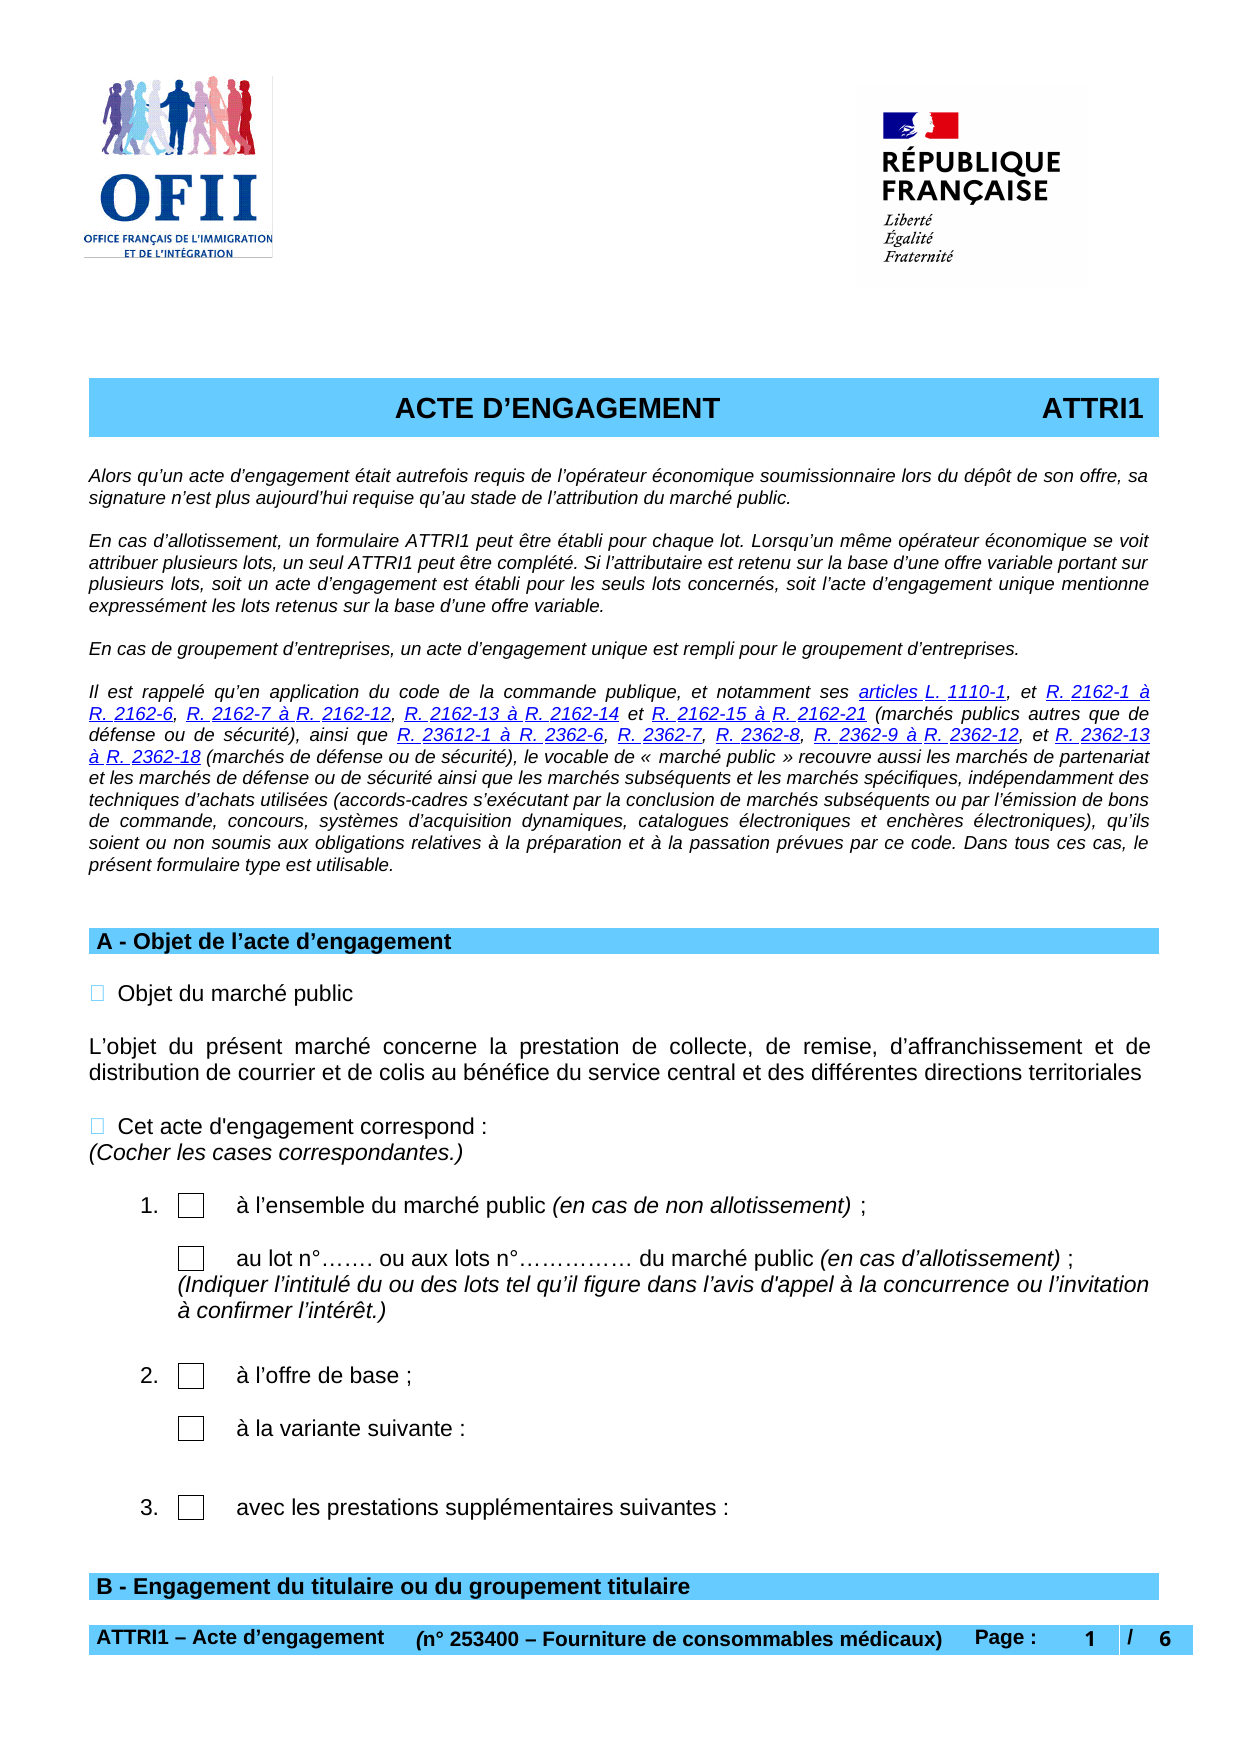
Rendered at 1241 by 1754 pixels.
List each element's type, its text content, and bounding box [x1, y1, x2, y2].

text à la variante suivante : [177, 1415, 1152, 1442]
picture [856, 86, 1087, 288]
text L’objet du présent marché concerne la prestation de collecte, de remise, d’affranchissement et de distribution de courrier et de colis au bénéfice du service central et des différentes directions territoriales [89, 1033, 1152, 1086]
text Il est rappelé qu’en application du code de la commande publique, et notamment ses articles L. 1110-1, et R. 2162-1 à R. 2162-6, R. 2162-7 à R. 2162-12, R. 2162-13 à R. 2162-14 et R. 2162-15 à R. 2162-21 (marchés publics autres que de défense ou de sécurité), ainsi que R. 23612-1 à R. 2362-6, R. 2362-7, R. 2362-8, R. 2362-9 à R. 2362-12, et R. 2362-13 à R. 2362-18 (marchés de défense ou de sécurité), le vocable de « marché public » recouvre aussi les marchés de partenariat et les marchés de défense ou de sécurité ainsi que les marchés subséquents et les marchés spécifiques, indépendamment des techniques d’achats utilisées (accords-cadres s’exécutant par la conclusion de marchés subséquents ou par l’émission de bons de commande, concours, systèmes d’acquisition dynamiques, catalogues électroniques et enchères électroniques), qu’ils soient ou non soumis aux obligations relatives à la préparation et à la passation prévues par ce code. Dans tous ces cas, le présent formulaire type est utilisable. [89, 681, 1152, 875]
text Alors qu’un acte d’engagement était autrefois requis de l’opérateur économique soumissionnaire lors du dépôt de son offre, sa signature n’est plus aujourd’hui requise qu’au stade de l’attribution du marché public. [89, 465, 1152, 508]
text au lot n°……. ou aux lots n°…………… du marché public (en cas d’allotissement) ; [177, 1244, 1152, 1271]
table_header A - Objet de l’acte d’engagement [89, 928, 1159, 954]
picture [84, 76, 273, 258]
table_header B - Engagement du titulaire ou du groupement titulaire [89, 1573, 1159, 1600]
table_header ACTE D’ENGAGEMENT [89, 378, 1026, 437]
list à l’ensemble du marché public (en cas de non allotissement) ; [140, 1192, 1152, 1218]
text  Objet du marché public [89, 980, 1152, 1007]
text En cas de groupement d’entreprises, un acte d’engagement unique est rempli pour le groupement d’entreprises. [89, 638, 1152, 659]
list avec les prestations supplémentaires suivantes : [140, 1494, 1152, 1521]
text (Indiquer l’intitulé du ou des lots tel qu’il figure dans l’avis d'appel à la concurrence ou l’invitation à confirmer l’intérêt.) [177, 1271, 1152, 1324]
list à l’offre de base ; [140, 1362, 1152, 1389]
table_header ATTRI1 [1026, 378, 1159, 437]
text  Cet acte d'engagement correspond : [89, 1113, 1152, 1139]
text (Cocher les cases correspondantes.) [89, 1139, 1152, 1166]
text En cas d’allotissement, un formulaire ATTRI1 peut être établi pour chaque lot. Lorsqu’un même opérateur économique se voit attribuer plusieurs lots, un seul ATTRI1 peut être complété. Si l’attributaire est retenu sur la base d’une offre variable portant sur plusieurs lots, soit un acte d’engagement est établi pour les seuls lots concernés, soit l’acte d’engagement unique mentionne expressément les lots retenus sur la base d’une offre variable. [89, 530, 1152, 616]
